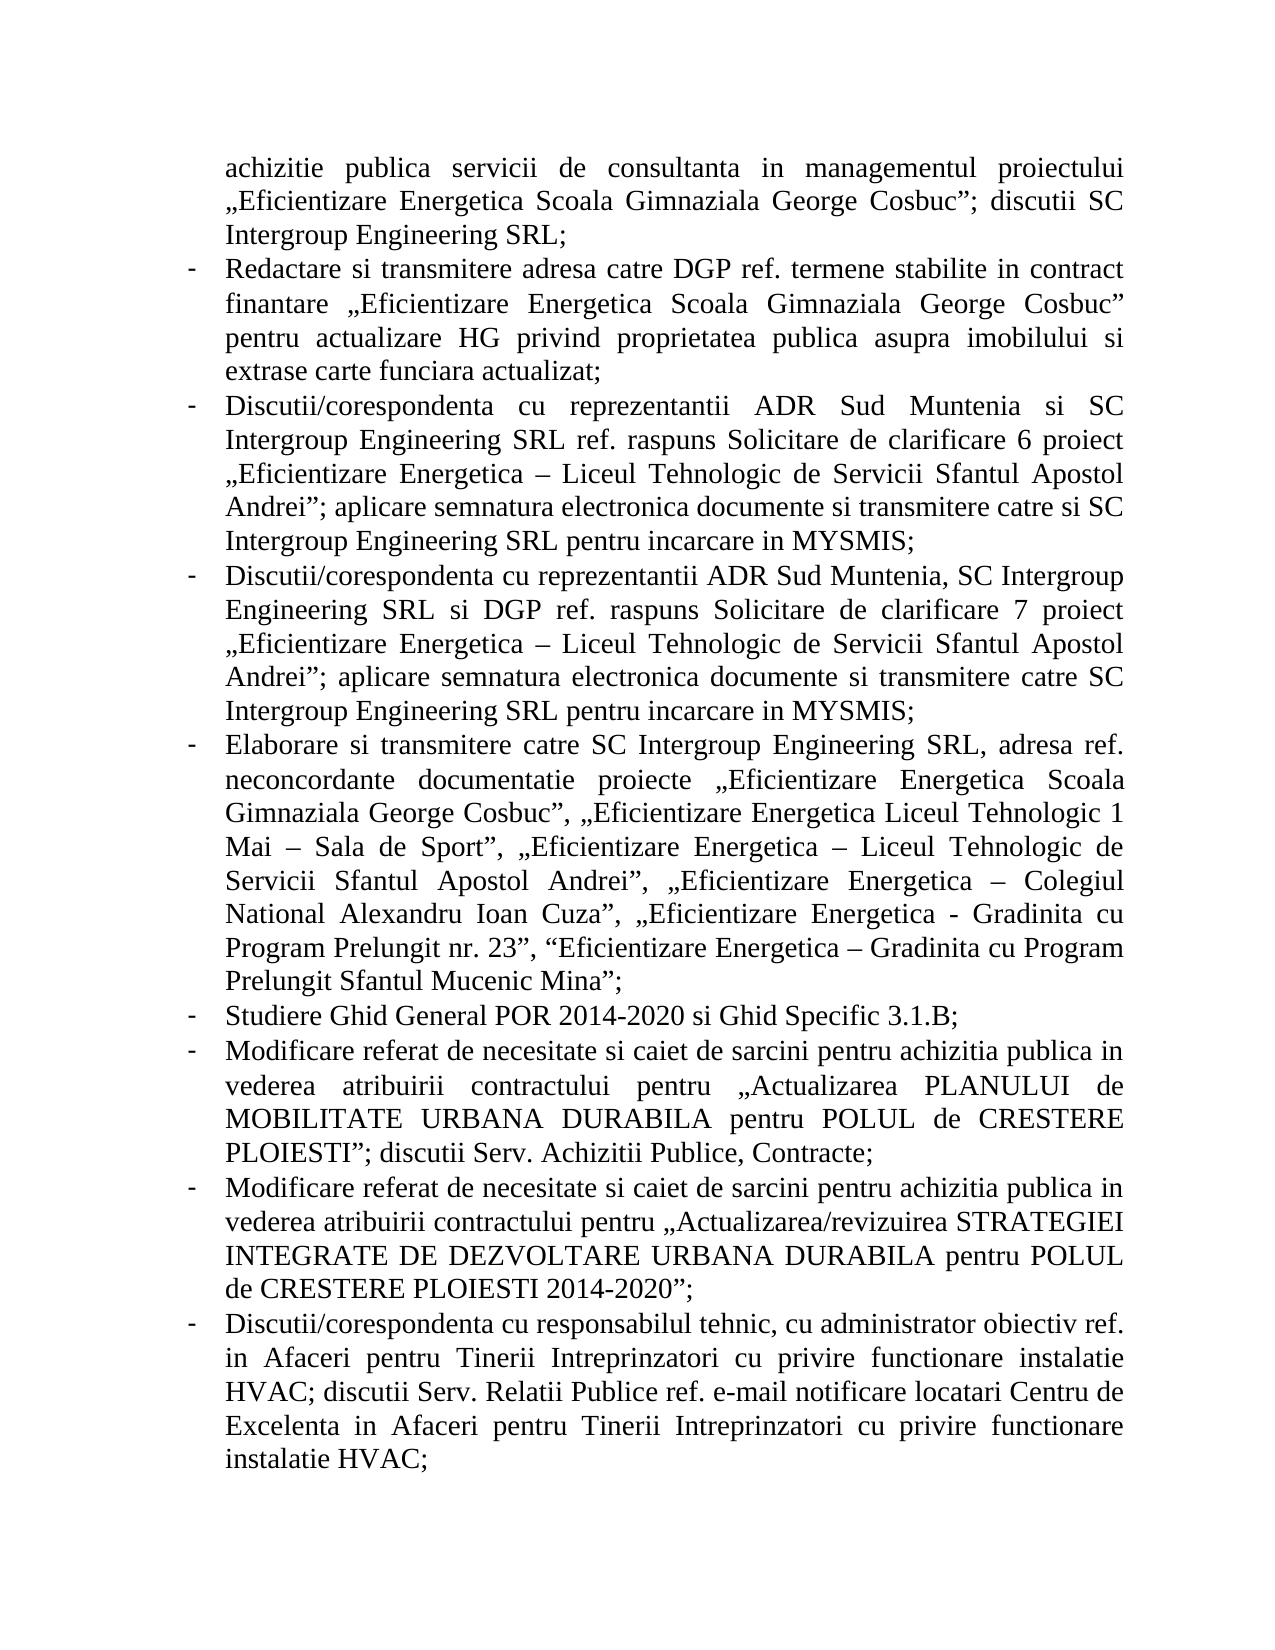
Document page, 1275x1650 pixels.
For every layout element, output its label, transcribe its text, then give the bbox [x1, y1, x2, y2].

list Modificare referat de necesitate si caiet de sarcini pentru achizitia publica in vederea atribuirii contractului pentru „Actualizarea PLANULUI de MOBILITATE URBANA DURABILA pentru POLUL de CRESTERE PLOIESTI”; discutii Serv. Achizitii Publice, Contracte; [187, 1032, 1125, 1169]
list Discutii/corespondenta cu responsabilul tehnic, cu administrator obiectiv ref. in Afaceri pentru Tinerii Intreprinzatori cu privire functionare instalatie HVAC; discutii Serv. Relatii Publice ref. e-mail notificare locatari Centru de Excelenta in Afaceri pentru Tinerii Intreprinzatori cu privire functionare instalatie HVAC; [187, 1305, 1125, 1475]
list Redactare si transmitere adresa catre DGP ref. termene stabilite in contract finantare „Eficientizare Energetica Scoala Gimnaziala George Cosbuc” pentru actualizare HG privind proprietatea publica asupra imobilului si extrase carte funciara actualizat; [187, 251, 1125, 387]
list Elaborare si transmitere catre SC Intergroup Engineering SRL, adresa ref. neconcordante documentatie proiecte „Eficientizare Energetica Scoala Gimnaziala George Cosbuc”, „Eficientizare Energetica Liceul Tehnologic 1 Mai – Sala de Sport”, „Eficientizare Energetica – Liceul Tehnologic de Servicii Sfantul Apostol Andrei”, „Eficientizare Energetica – Colegiul National Alexandru Ioan Cuza”, „Eficientizare Energetica - Gradinita cu Program Prelungit nr. 23”, “Eficientizare Energetica – Gradinita cu Program Prelungit Sfantul Mucenic Mina”; [187, 726, 1125, 997]
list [187, 150, 1125, 251]
list Discutii/corespondenta cu reprezentantii ADR Sud Muntenia si SC Intergroup Engineering SRL ref. raspuns Solicitare de clarificare 6 proiect „Eficientizare Energetica – Liceul Tehnologic de Servicii Sfantul Apostol Andrei”; aplicare semnatura electronica documente si transmitere catre si SC Intergroup Engineering SRL pentru incarcare in MYSMIS; [187, 387, 1125, 557]
list Studiere Ghid General POR 2014-2020 si Ghid Specific 3.1.B; [187, 997, 1125, 1032]
list Discutii/corespondenta cu reprezentantii ADR Sud Muntenia, SC Intergroup Engineering SRL si DGP ref. raspuns Solicitare de clarificare 7 proiect „Eficientizare Energetica – Liceul Tehnologic de Servicii Sfantul Apostol Andrei”; aplicare semnatura electronica documente si transmitere catre SC Intergroup Engineering SRL pentru incarcare in MYSMIS; [187, 557, 1125, 726]
list Modificare referat de necesitate si caiet de sarcini pentru achizitia publica in vederea atribuirii contractului pentru „Actualizarea/revizuirea STRATEGIEI INTEGRATE DE DEZVOLTARE URBANA DURABILA pentru POLUL de CRESTERE PLOIESTI 2014-2020”; [187, 1169, 1125, 1305]
